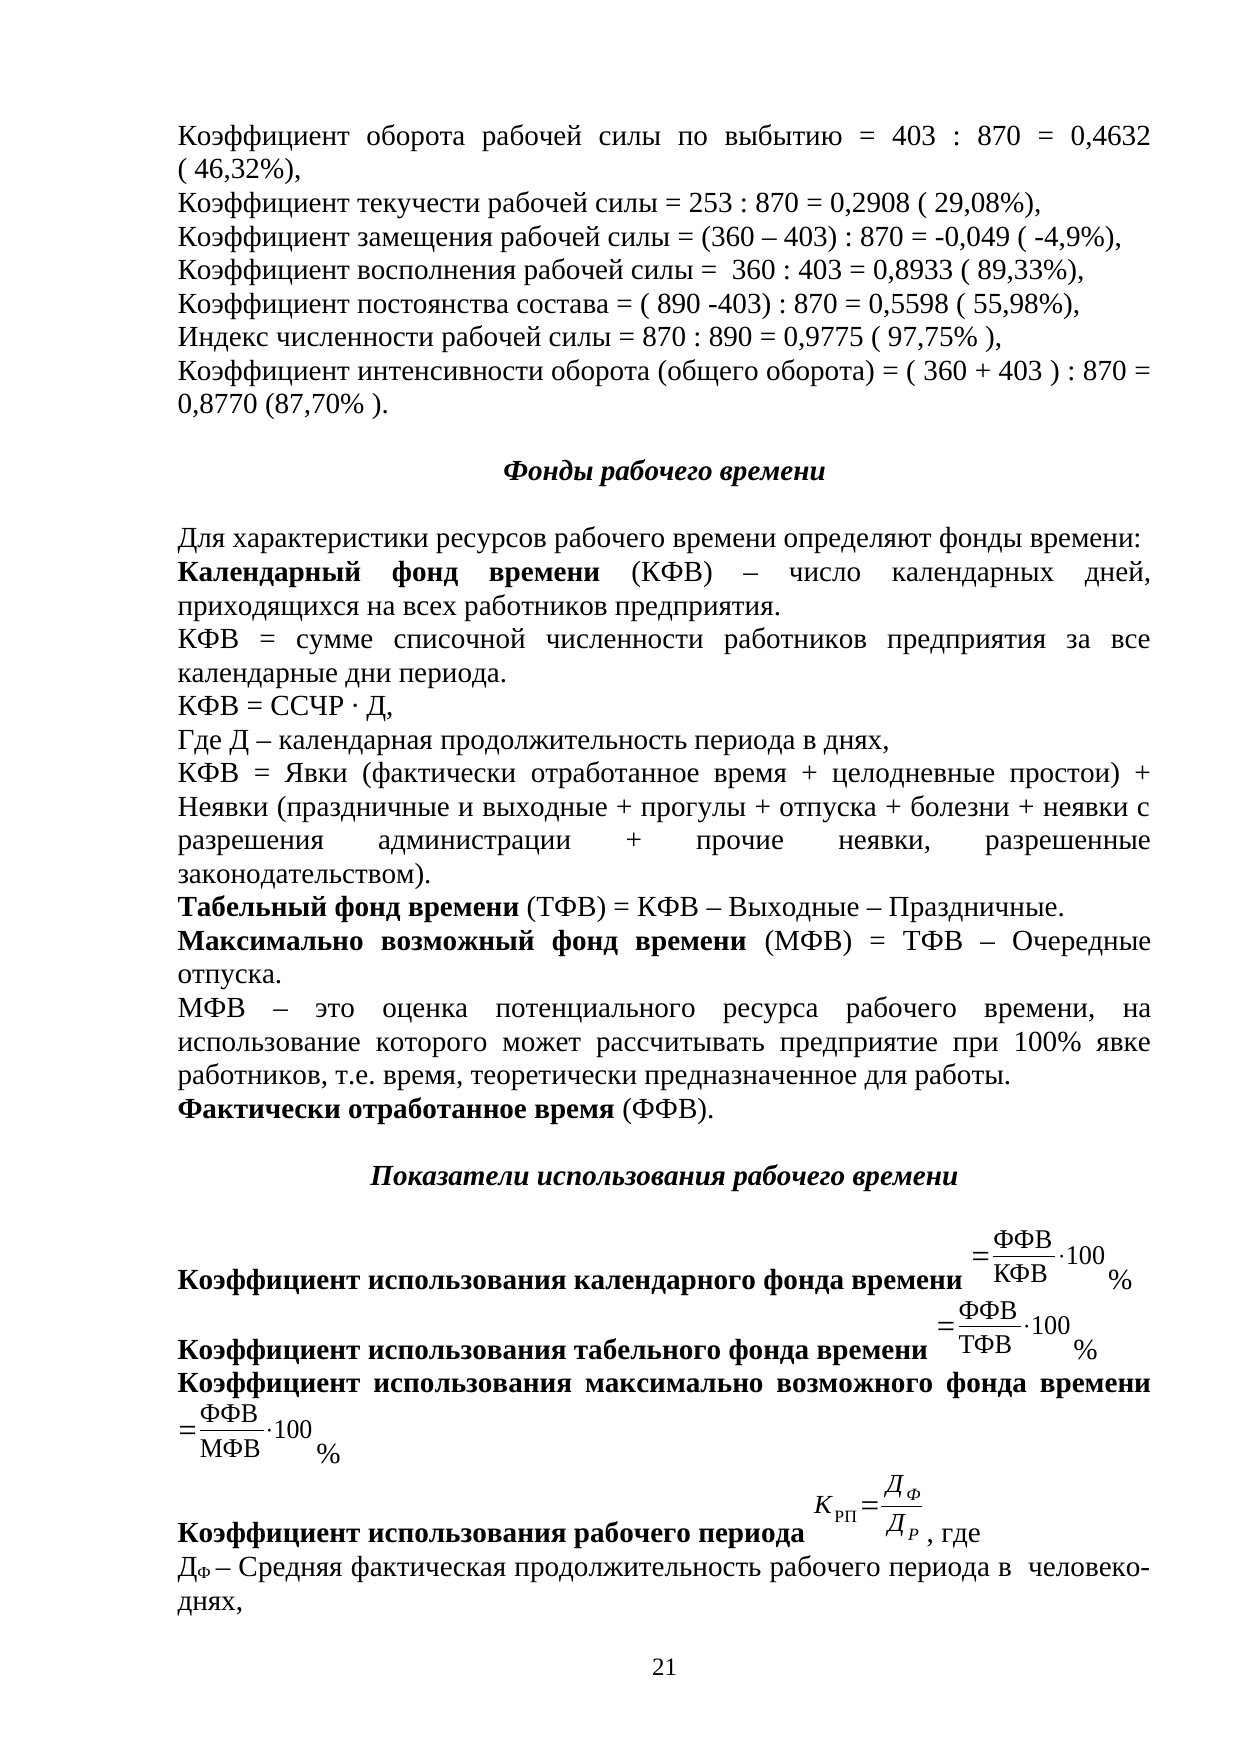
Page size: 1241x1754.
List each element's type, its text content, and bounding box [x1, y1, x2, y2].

text Где Д – календарная продолжительность периода в днях, [177, 722, 1152, 755]
text Индекс численности рабочей силы = 870 : 890 = 0,9775 ( 97,75% ), [177, 319, 1152, 353]
text Табельный фонд времени (ТФВ) = КФВ – Выходные – Праздничные. [177, 889, 1152, 923]
text Коэффициент оборота рабочей силы по выбытию = 403 : 870 = 0,4632 ( 46,32%), [177, 118, 1152, 185]
text КФВ = ССЧР ∙ Д, [177, 688, 1152, 722]
text Фактически отработанное время (ФФВ). [177, 1091, 1152, 1124]
text Коэффициент интенсивности оборота (общего оборота) = ( 360 + 403 ) : 870 = 0,8770 (87,70% ). [177, 353, 1152, 420]
text Коэффициент использования рабочего периода , где [177, 1469, 1152, 1549]
text Для характеристики ресурсов рабочего времени определяют фонды времени: [177, 521, 1152, 554]
text Календарный фонд времени (КФВ) – число календарных дней, приходящихся на всех работников предприятия. [177, 554, 1152, 621]
text ДФ – Средняя фактическая продолжительность рабочего периода в человеко-днях, [177, 1549, 1152, 1616]
text Коэффициент восполнения рабочей силы = 360 : 403 = 0,8933 ( 89,33%), [177, 252, 1152, 286]
text Коэффициент использования календарного фонда времени % [177, 1225, 1152, 1295]
text Показатели использования рабочего времени [177, 1158, 1152, 1191]
text МФВ – это оценка потенциального ресурса рабочего времени, на использование которого может рассчитывать предприятие при 100% явке работников, т.е. время, теоретически предназначенное для работы. [177, 990, 1152, 1091]
text Максимально возможный фонд времени (МФВ) = ТФВ – Очередные отпуска. [177, 923, 1152, 990]
text Коэффициент постоянства состава = ( 890 -403) : 870 = 0,5598 ( 55,98%), [177, 286, 1152, 319]
text КФВ = сумме списочной численности работников предприятия за все календарные дни периода. [177, 621, 1152, 688]
text Коэффициент использования максимально возможного фонда времени % [177, 1366, 1152, 1469]
text Фонды рабочего времени [177, 453, 1152, 487]
text Коэффициент замещения рабочей силы = (360 – 403) : 870 = -0,049 ( -4,9%), [177, 219, 1152, 252]
text КФВ = Явки (фактически отработанное время + целодневные простои) + Неявки (праздничные и выходные + прогулы + отпуска + болезни + неявки с разрешения администрации + прочие неявки, разрешенные законодательством). [177, 755, 1152, 889]
text Коэффициент текучести рабочей силы = 253 : 870 = 0,2908 ( 29,08%), [177, 185, 1152, 219]
text Коэффициент использования табельного фонда времени % [177, 1295, 1152, 1366]
